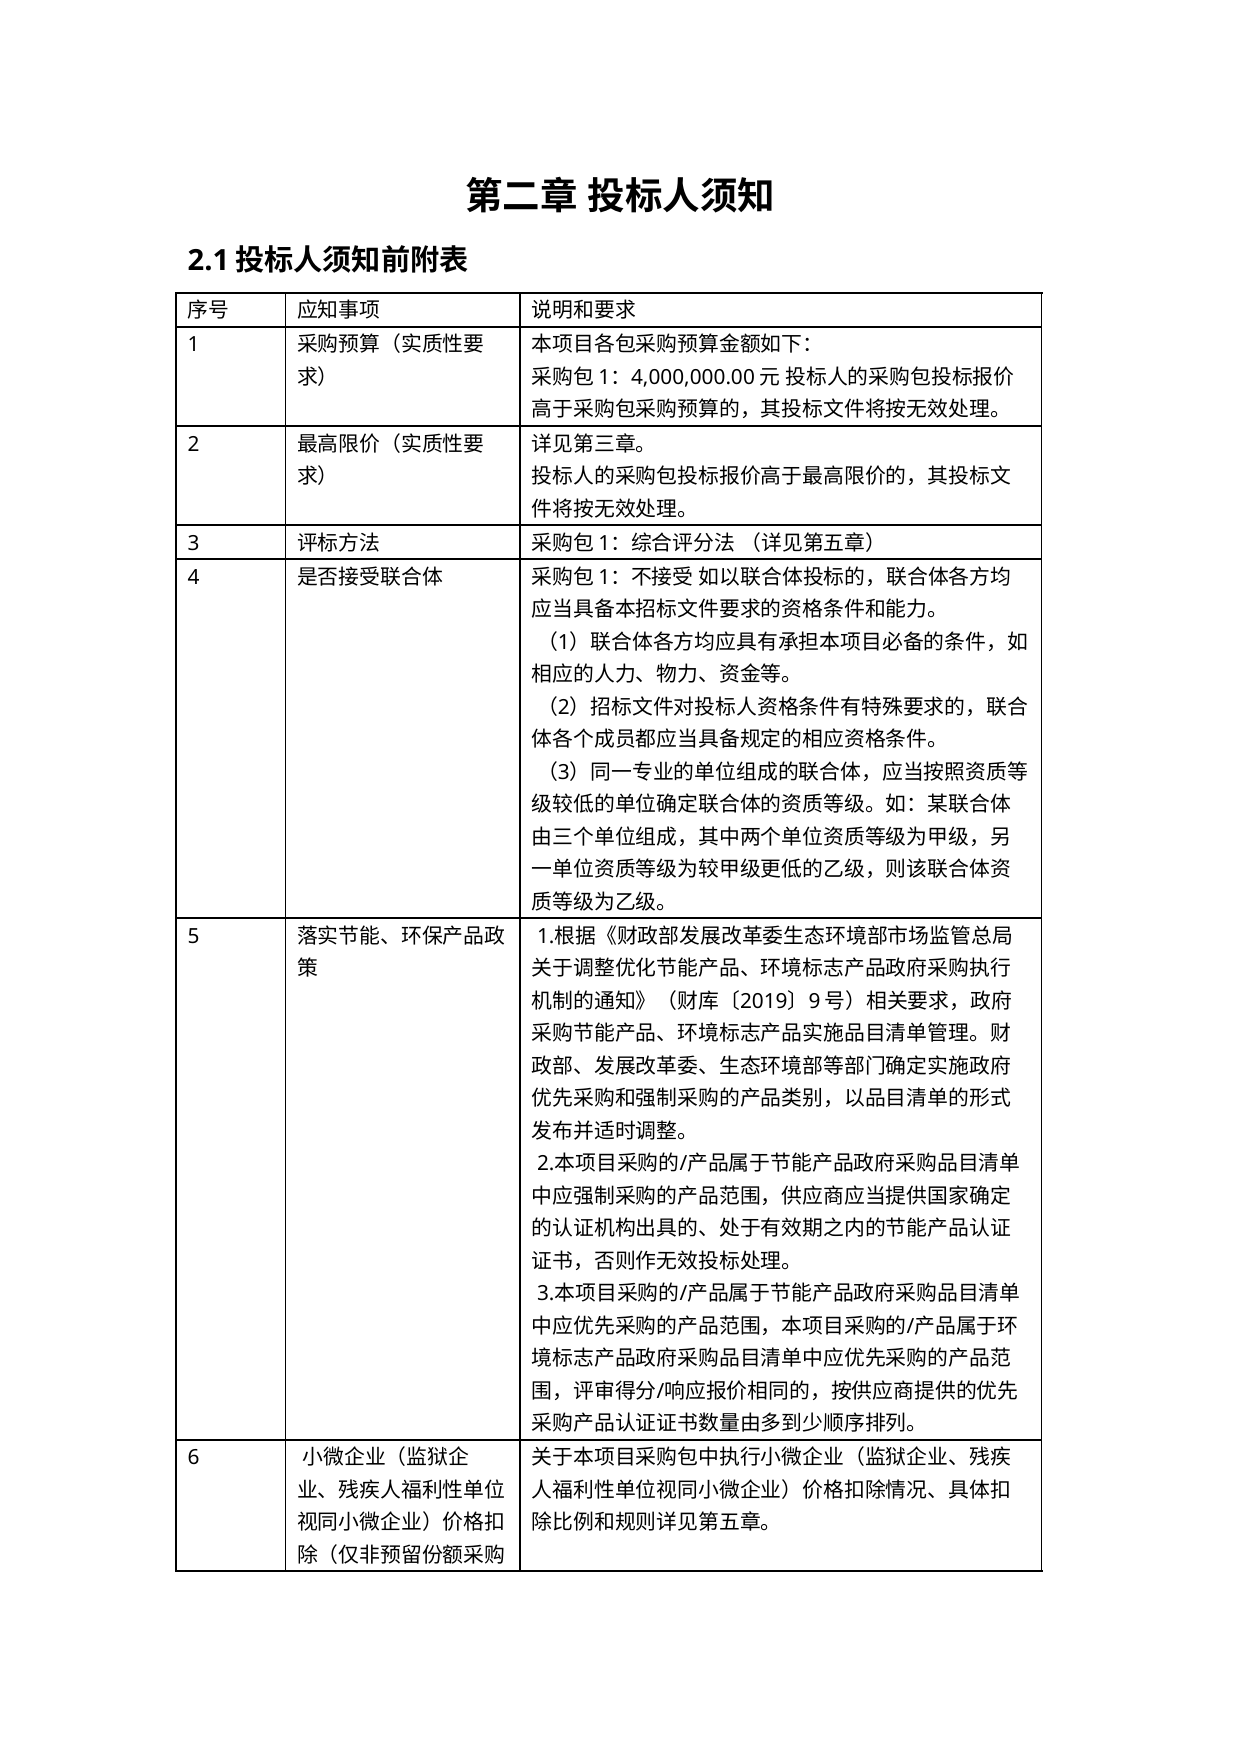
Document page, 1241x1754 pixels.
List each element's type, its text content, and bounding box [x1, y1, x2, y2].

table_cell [521, 1441, 1041, 1570]
table_cell 采购包1：不接受 如以联合体投标的，联合体各方均应当具备本招标文件要求的资格条件和能力。 （1）联合体各方均应具有承担本项目必备的条件，如相应的人力、物力、资金等。 （2）招标文件对投标人资格条件有特殊要求的，联合体各个成员都应当具备规定的相应资格条件。 （3）同一专业的单位组成的联合体，应当按照资质等级较低的单位确定联合体的资质等级。如：某联合体由三个单位组成，其中两个单位资质等级为甲级，另一单位资质等级为较甲级更低的乙级，则该联合体资质等级为乙级。 [521, 560, 1041, 917]
table_cell 是否接受联合体 [286, 560, 519, 917]
table_cell 3 [177, 526, 285, 558]
table_header 说明和要求 [521, 294, 1041, 326]
table_cell 本项目各包采购预算金额如下： 采购包1：4,000,000.00元 投标人的采购包投标报价高于采购包采购预算的，其投标文件将按无效处理。 [521, 328, 1041, 425]
table_cell 4 [177, 560, 285, 917]
table_cell 采购预算（实质性要求） [286, 328, 519, 425]
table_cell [286, 1441, 519, 1570]
table_cell 5 [177, 919, 285, 1439]
text 2.1投标人须知前附表 [187, 227, 1053, 292]
text 第二章 投标人须知 [187, 162, 1053, 227]
table_cell 1.根据《财政部发展改革委生态环境部市场监管总局关于调整优化节能产品、环境标志产品政府采购执行机制的通知》（财库〔2019〕9号）相关要求，政府采购节能产品、环境标志产品实施品目清单管理。财政部、发展改革委、生态环境部等部门确定实施政府优先采购和强制采购的产品类别，以品目清单的形式发布并适时调整。 2.本项目采购的/产品属于节能产品政府采购品目清单中应强制采购的产品范围，供应商应当提供国家确定的认证机构出具的、处于有效期之内的节能产品认证证书，否则作无效投标处理。 3.本项目采购的/产品属于节能产品政府采购品目清单中应优先采购的产品范围，本项目采购的/产品属于环境标志产品政府采购品目清单中应优先采购的产品范围，评审得分/响应报价相同的，按供应商提供的优先采购产品认证证书数量由多到少顺序排列。 [521, 919, 1041, 1439]
table_cell 2 [177, 427, 285, 524]
table_cell 最高限价（实质性要求） [286, 427, 519, 524]
table_header 序号 [177, 294, 285, 326]
table_cell 1 [177, 328, 285, 425]
table_cell 详见第三章。 投标人的采购包投标报价高于最高限价的，其投标文件将按无效处理。 [521, 427, 1041, 524]
table_cell 6 [177, 1441, 285, 1570]
table_header 应知事项 [286, 294, 519, 326]
table_cell 采购包1：综合评分法 （详见第五章） [521, 526, 1041, 558]
table_cell 评标方法 [286, 526, 519, 558]
table_cell 落实节能、环保产品政策 [286, 919, 519, 1439]
